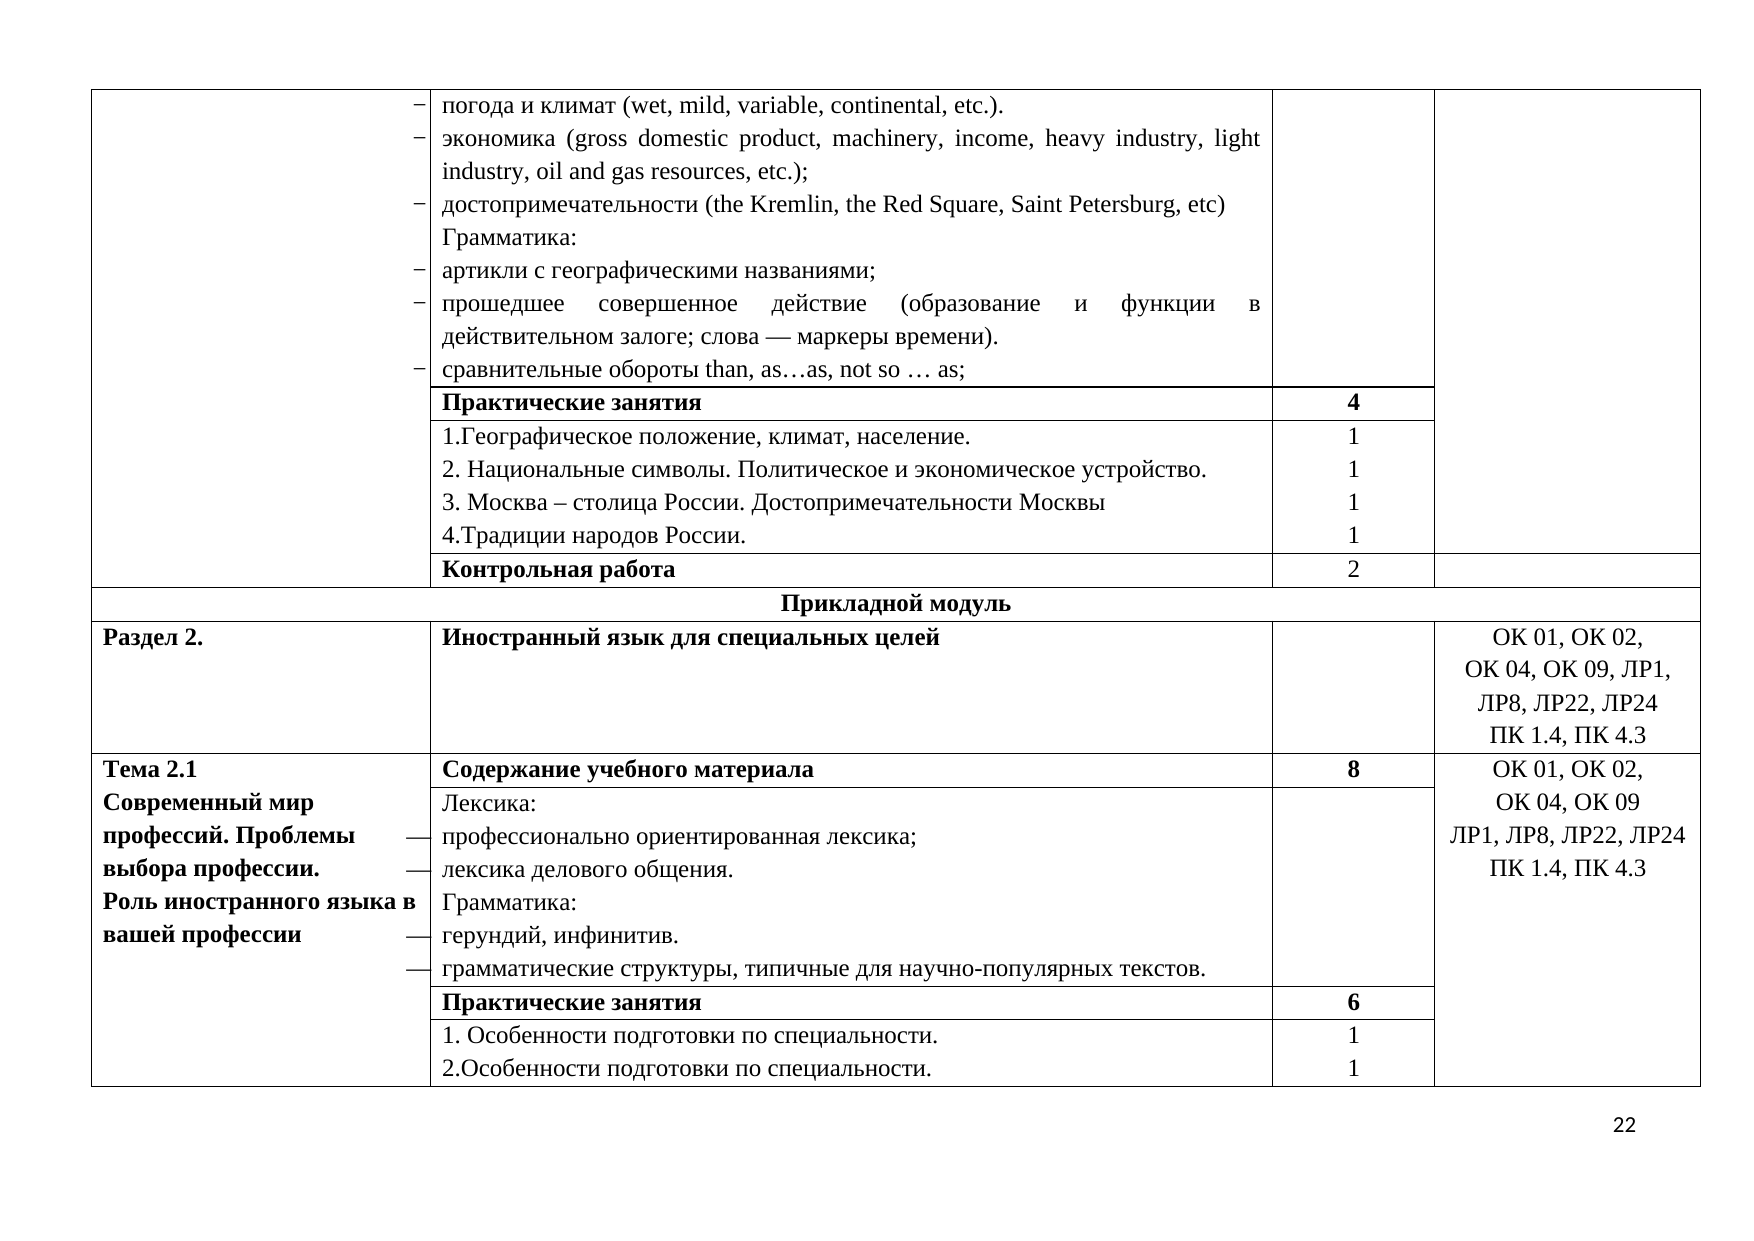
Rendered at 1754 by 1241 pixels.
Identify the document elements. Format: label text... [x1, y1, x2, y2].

table_cell Раздел 2. [92, 622, 430, 753]
table_cell Содержание учебного материала [431, 754, 1272, 787]
table_cell Прикладной модуль [92, 588, 1700, 621]
table_cell [1273, 90, 1434, 386]
table_cell 6 [1273, 987, 1434, 1019]
table_cell ОК 01, ОК 02, ОК 04, ОК 09, ЛР1, ЛР8, ЛР22, ЛР24 ПК 1.4, ПК 4.3 [1435, 622, 1700, 753]
table_cell 1 1 1 1 1 1 [1273, 1020, 1434, 1086]
table_cell Иностранный язык для специальных целей [431, 622, 1272, 753]
table_cell Контрольная работа [431, 554, 1272, 587]
table_cell [1273, 788, 1434, 986]
table_cell Лексика: профессионально ориентированная лексика; лексика делового общения. Грамматика: герундий, инфинитив. грамматические структуры, типичные для научно-популярных текстов. [431, 788, 1272, 986]
table_cell 2 [1273, 554, 1434, 587]
table_cell 1 1 1 1 [1273, 421, 1434, 553]
table_cell ОК 01, ОК 02, ОК 04, ОК 09 ЛР1, ЛР8, ЛР22, ЛР24 ПК 1.4, ПК 4.3 [1435, 754, 1700, 1086]
table_cell Тема 2.1 Современный мир профессий. Проблемы выбора профессии. Роль иностранного языка в вашей профессии [92, 754, 430, 1086]
table_cell [1273, 622, 1434, 753]
table_cell [1435, 554, 1700, 587]
table_cell 4 [1273, 388, 1434, 420]
table_cell Практические занятия [431, 987, 1272, 1019]
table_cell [431, 90, 1272, 386]
table_cell 1.Географическое положение, климат, население. 2. Национальные символы. Политическое и экономическое устройство. 3. Москва – столица России. Достопримечательности Москвы 4.Традиции народов России. [431, 421, 1272, 553]
table_cell 8 [1273, 754, 1434, 787]
table_cell Практические занятия [431, 388, 1272, 420]
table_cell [431, 1020, 1272, 1086]
